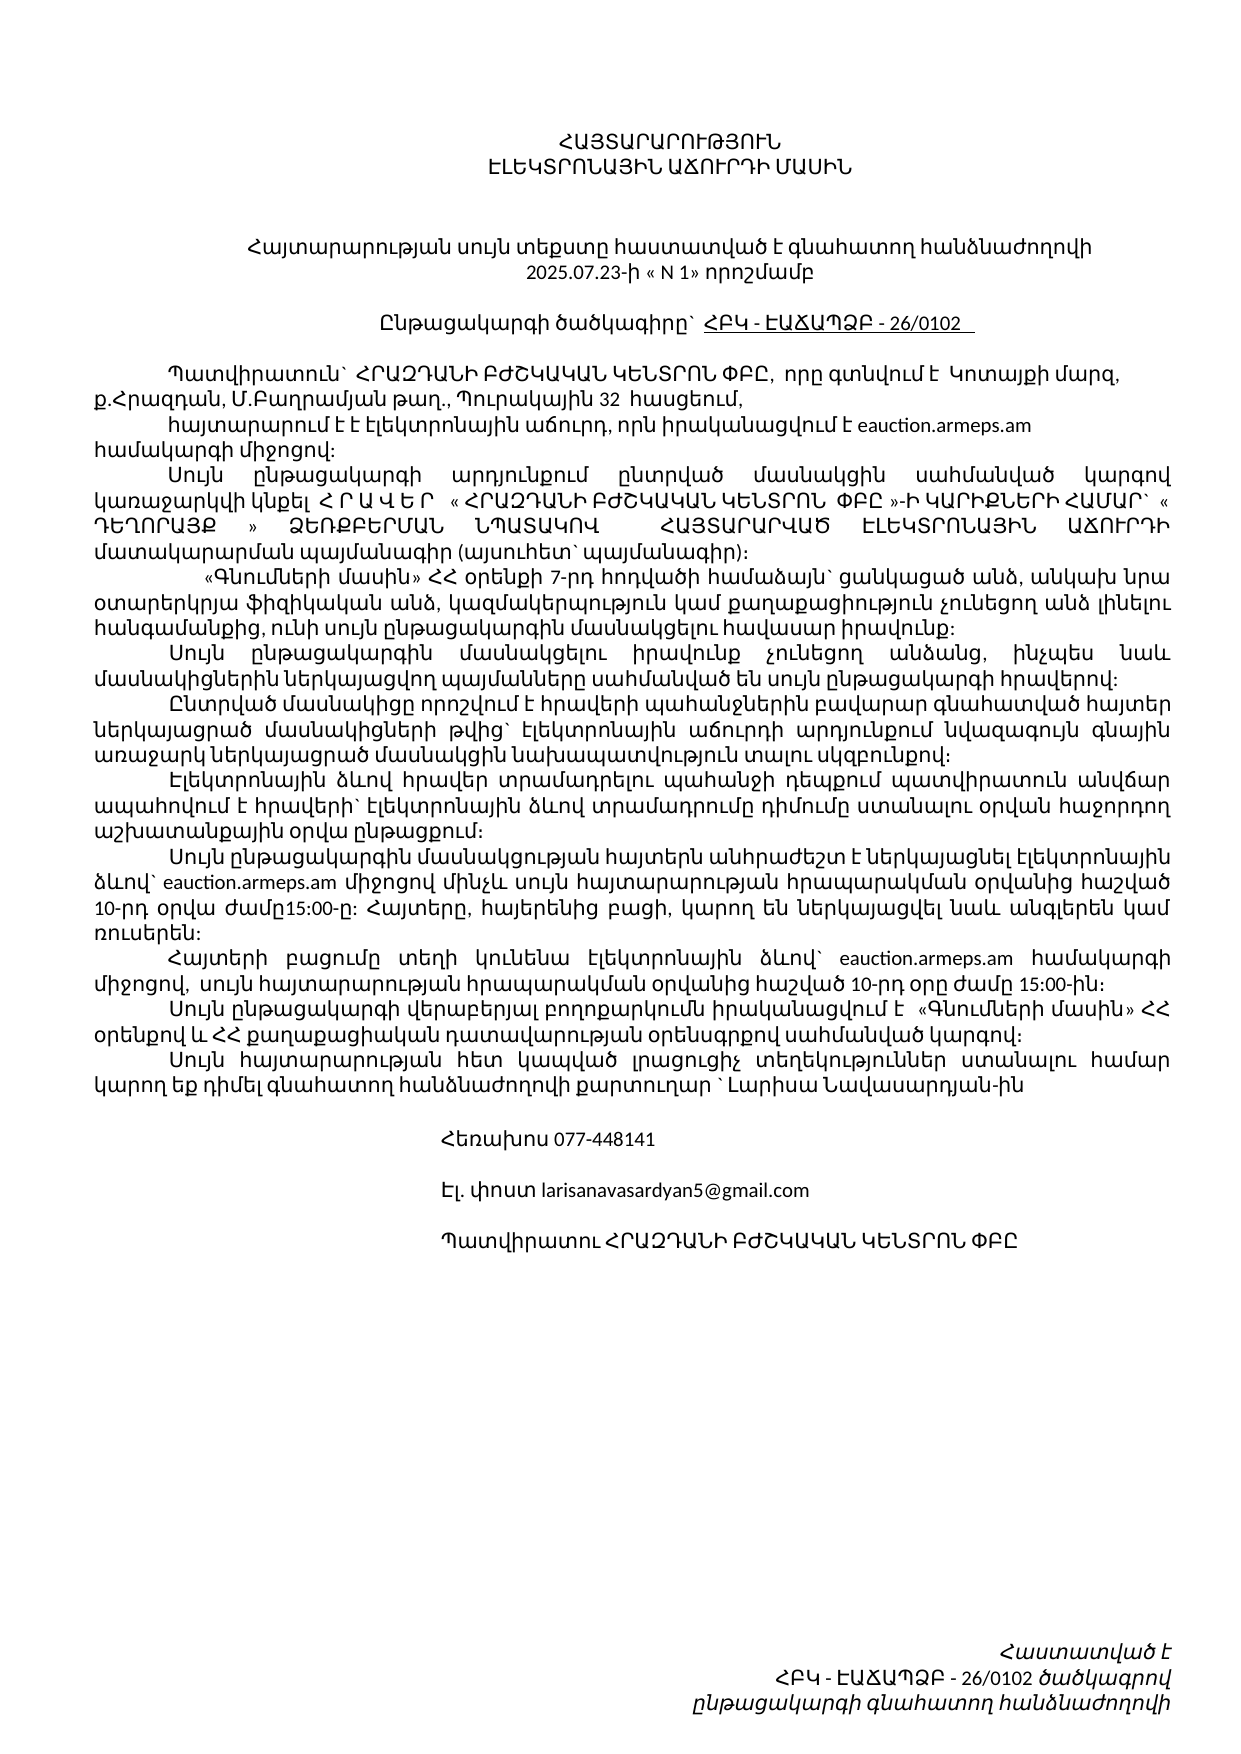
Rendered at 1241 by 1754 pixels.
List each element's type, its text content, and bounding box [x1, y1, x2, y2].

text Ընթացակարգի ծածկագիրը` ՀԲԿ - ԷԱՃԱՊՁԲ - 26/0102 [94, 310, 1171, 336]
text Ընտրված մասնակիցը որոշվում է հրավերի պահանջներին բավարար գնահատված հայտեր ներկայացրած մասնակիցների թվից` էլեկտրոնային աճուրդի արդյունքում նվազագույն գնային առաջարկ ներկայացրած մասնակցին նախապատվություն տալու սկզբունքով։ [94, 691, 1171, 768]
text ՀԱՅՏԱՐԱՐՈՒԹՅՈՒՆ [94, 129, 1171, 154]
text Սույն հայտարարության հետ կապված լրացուցիչ տեղեկություններ ստանալու համար կարող եք դիմել գնահատող հանձնաժողովի քարտուղար ` Լարիսա Նավասարդյան-ին [94, 1047, 1171, 1098]
text 2025.07.23 -ի « N 1» որոշմամբ [94, 259, 1171, 285]
text Էլ. փոստ larisanavasardyan5@gmail.com [94, 1177, 1171, 1203]
text Սույն ընթացակարգի վերաբերյալ բողոքարկումն իրականացվում է «Գնումների մասին» ՀՀ օրենքով և ՀՀ քաղաքացիական դատավարության օրենսգրքով սահմանված կարգով։ [94, 996, 1171, 1047]
text Սույն ընթացակարգին մասնակցության հայտերն անհրաժեշտ է ներկայացնել էլեկտրոնային ձևով` eauction.armeps.am միջոցով մինչև սույն հայտարարության հրապարակման օրվանից հաշված 10-րդ օրվա ժամը15:00-ը: Հայտերը, հայերենից բացի, կարող են ներկայացվել նաև անգլերեն կամ ռուսերեն: [94, 844, 1171, 946]
text Հեռախոս 077-448141 [94, 1126, 1171, 1152]
text Էլեկտրոնային ձևով հրավեր տրամադրելու պահանջի դեպքում պատվիրատուն անվճար ապահովում է հրավերի` էլեկտրոնային ձևով տրամադրումը դիմումը ստանալու օրվան հաջորդող աշխատանքային օրվա ընթացքում։ [94, 768, 1171, 844]
text Պատվիրատու ՀՐԱԶԴԱՆԻ ԲԺՇԿԱԿԱՆ ԿԵՆՏՐՈՆ ՓԲԸ [94, 1228, 1171, 1253]
text Հայտերի բացումը տեղի կունենա էլեկտրոնային ձևով` eauction.armeps.am համակարգի միջոցով, սույն հայտարարության հրապարակման օրվանից հաշված 10-րդ օրը ժամը 15:00-ին։ [94, 946, 1171, 996]
text ԷԼԵԿՏՐՈՆԱՅԻՆ ԱՃՈՒՐԴԻ ՄԱՍԻՆ [94, 154, 1171, 180]
text Պատվիրատուն` ՀՐԱԶԴԱՆԻ ԲԺՇԿԱԿԱՆ ԿԵՆՏՐՈՆ ՓԲԸ, որը գտնվում է Կոտայքի մարզ, ք.Հրազդան, Մ.Բաղրամյան թաղ., Պուրակային 32 հասցեում, [94, 361, 1171, 412]
text ընթացակարգի գնահատող հանձնաժողովի [94, 1690, 1171, 1716]
text Հայտարարության սույն տեքստը հաստատված է գնահատող հանձնաժողովի [94, 234, 1171, 259]
text Սույն ընթացակարգին մասնակցելու իրավունք չունեցող անձանց, ինչպես նաև մասնակիցներին ներկայացվող պայմանները սահմանված են սույն ընթացակարգի հրավերով: [94, 641, 1171, 691]
text «Գնումների մասին» ՀՀ օրենքի 7-րդ հոդվածի համաձայն` ցանկացած անձ, անկախ նրա օտարերկրյա ֆիզիկական անձ, կազմակերպություն կամ քաղաքացիություն չունեցող անձ լինելու հանգամանքից, ունի սույն ընթացակարգին մասնակցելու հավասար իրավունք: [94, 564, 1171, 641]
text ՀԲԿ - ԷԱՃԱՊՁԲ - 26/0102 ծածկագրով [94, 1665, 1171, 1690]
text Հաստատված է [94, 1639, 1171, 1665]
text Սույն ընթացակարգի արդյունքում ընտրված մասնակցին սահմանված կարգով կառաջարկվի կնքել Հ Ր Ա Վ Ե Ր « ՀՐԱԶԴԱՆԻ ԲԺՇԿԱԿԱՆ ԿԵՆՏՐՈՆ ՓԲԸ »-Ի ԿԱՐԻՔՆԵՐԻ ՀԱՄԱՐ` « ԴԵՂՈՐԱՅՔ » ՁԵՌՔԲԵՐՄԱՆ ՆՊԱՏԱԿՈՎ ՀԱՅՏԱՐԱՐՎԱԾ ԷԼԵԿՏՐՈՆԱՅԻՆ ԱՃՈՒՐԴԻ մատակարարման պայմանագիր (այսուհետ` պայմանագիր)։ [94, 463, 1171, 564]
text հայտարարում է է էլեկտրոնային աճուրդ, որն իրականացվում է eauction.armeps.am համակարգի միջոցով: [94, 412, 1171, 463]
